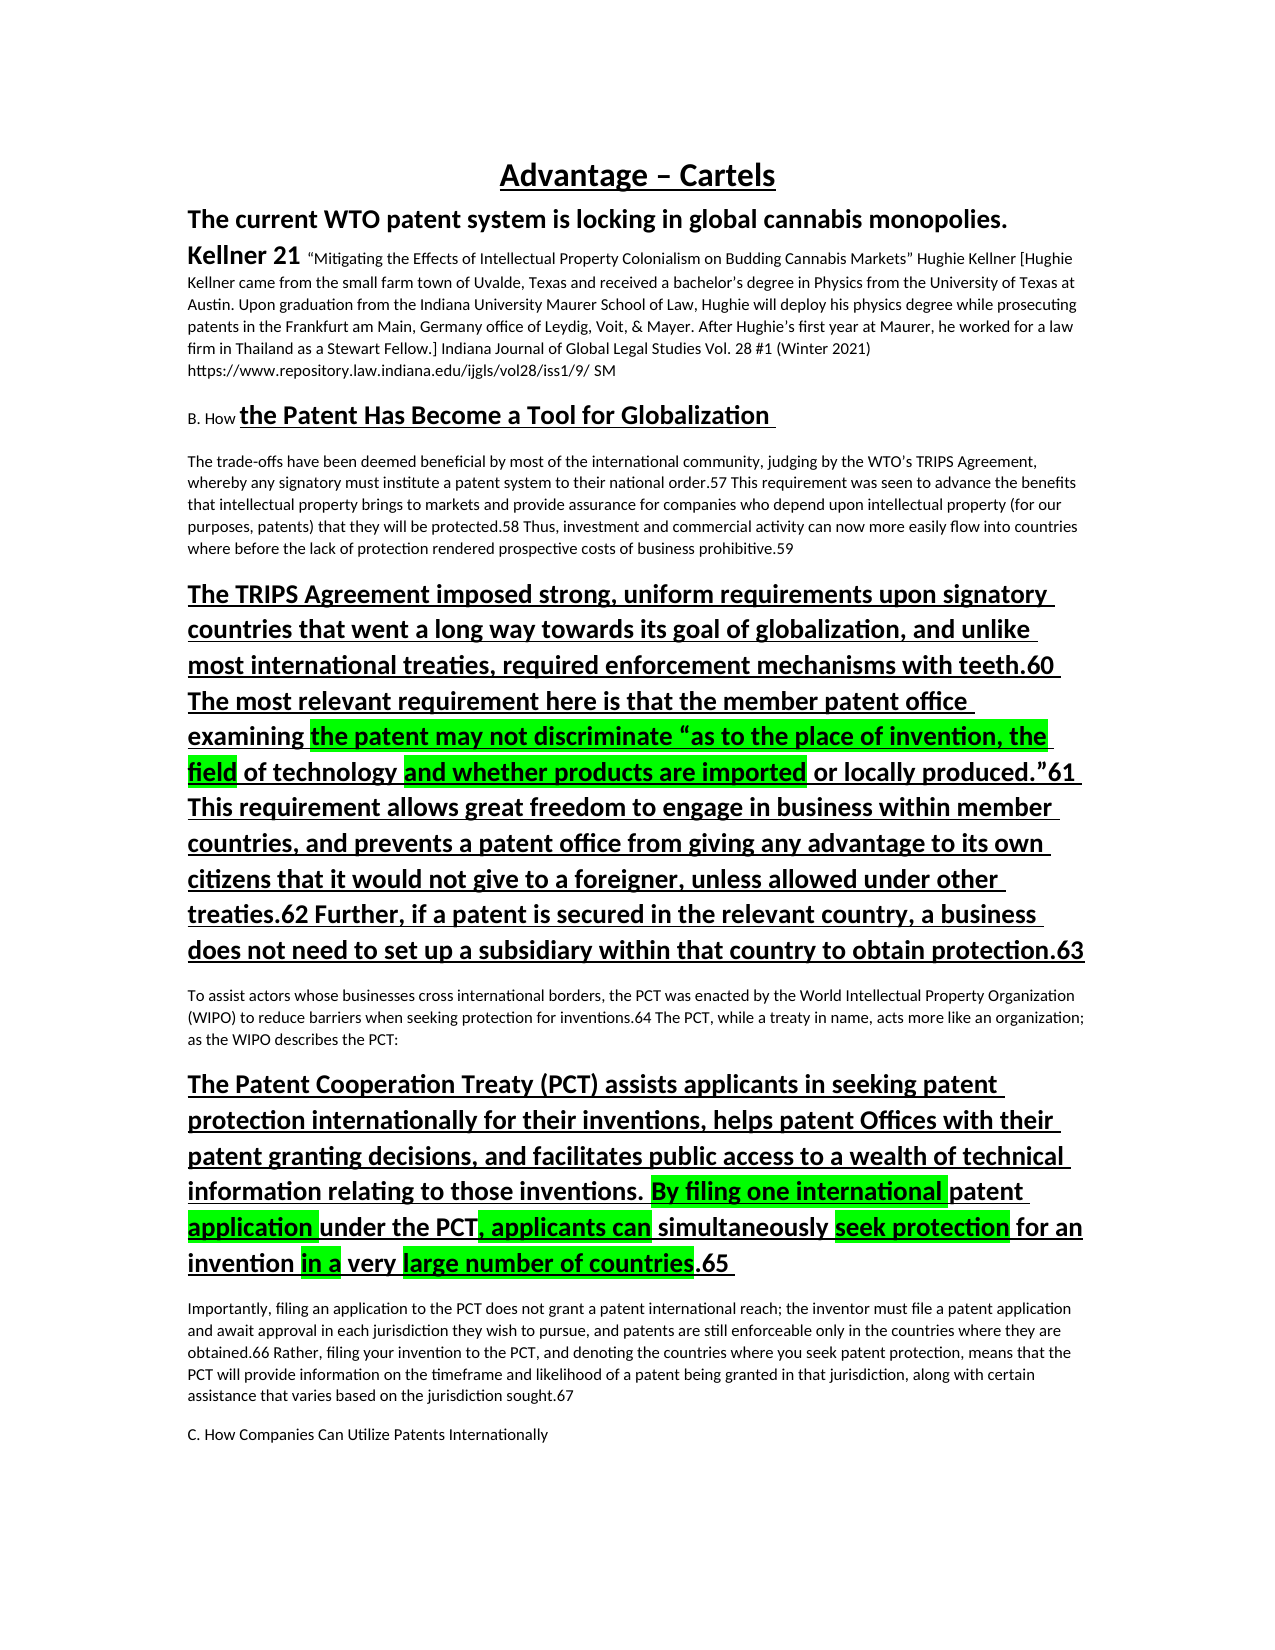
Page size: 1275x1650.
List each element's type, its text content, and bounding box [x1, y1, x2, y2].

text B. How the Patent Has Become a Tool for Globalization [187, 398, 1087, 432]
text Kellner 21 “Mitigating the Effects of Intellectual Property Colonialism on Budding Cannabis Markets” Hughie Kellner [Hughie Kellner came from the small farm town of Uvalde, Texas and received a bachelor’s degree in Physics from the University of Texas at Austin. Upon graduation from the Indiana University Maurer School of Law, Hughie will deploy his physics degree while prosecuting patents in the Frankfurt am Main, Germany office of Leydig, Voit, & Mayer. After Hughie’s first year at Maurer, he worked for a law firm in Thailand as a Stewart Fellow.] Indiana Journal of Global Legal Studies Vol. 28 #1 (Winter 2021) https://www.repository.law.indiana.edu/ijgls/vol28/iss1/9/ SM [187, 238, 1087, 380]
text The trade-offs have been deemed beneficial by most of the international community, judging by the WTO’s TRIPS Agreement, whereby any signatory must institute a patent system to their national order.57 This requirement was seen to advance the benefits that intellectual property brings to markets and provide assurance for companies who depend upon intellectual property (for our purposes, patents) that they will be protected.58 Thus, investment and commercial activity can now more easily flow into countries where before the lack of protection rendered prospective costs of business prohibitive.59 [187, 451, 1087, 559]
text To assist actors whose businesses cross international borders, the PCT was enacted by the World Intellectual Property Organization (WIPO) to reduce barriers when seeking protection for inventions.64 The PCT, while a treaty in name, acts more like an organization; as the WIPO describes the PCT: [187, 985, 1087, 1049]
text The TRIPS Agreement imposed strong, uniform requirements upon signatory countries that went a long way towards its goal of globalization, and unlike most international treaties, required enforcement mechanisms with teeth.60 The most relevant requirement here is that the member patent office examining the patent may not discriminate “as to the place of invention, the field of technology and whether products are imported or locally produced.”61 This requirement allows great freedom to engage in business within member countries, and prevents a patent office from giving any advantage to its own citizens that it would not give to a foreigner, unless allowed under other treaties.62 Further, if a patent is secured in the relevant country, a business does not need to set up a subsidiary within that country to obtain protection.63 [187, 577, 1087, 966]
text Importantly, filing an application to the PCT does not grant a patent international reach; the inventor must file a patent application and await approval in each jurisdiction they wish to pursue, and patents are still enforceable only in the countries where they are obtained.66 Rather, filing your invention to the PCT, and denoting the countries where you seek patent protection, means that the PCT will provide information on the timeframe and likelihood of a patent being granted in that jurisdiction, along with certain assistance that varies based on the jurisdiction sought.67 [187, 1298, 1087, 1406]
text C. How Companies Can Utilize Patents Internationally [187, 1424, 1087, 1444]
subtitle The current WTO patent system is locking in global cannabis monopolies. [187, 202, 1087, 235]
text The Patent Cooperation Treaty (PCT) assists applicants in seeking patent protection internationally for their inventions, helps patent Offices with their patent granting decisions, and facilitates public access to a wealth of technical information relating to those inventions. By filing one international patent application under the PCT, applicants can simultaneously seek protection for an invention in a very large number of countries.65 [187, 1068, 1087, 1279]
subtitle Advantage – Cartels [187, 154, 1087, 195]
